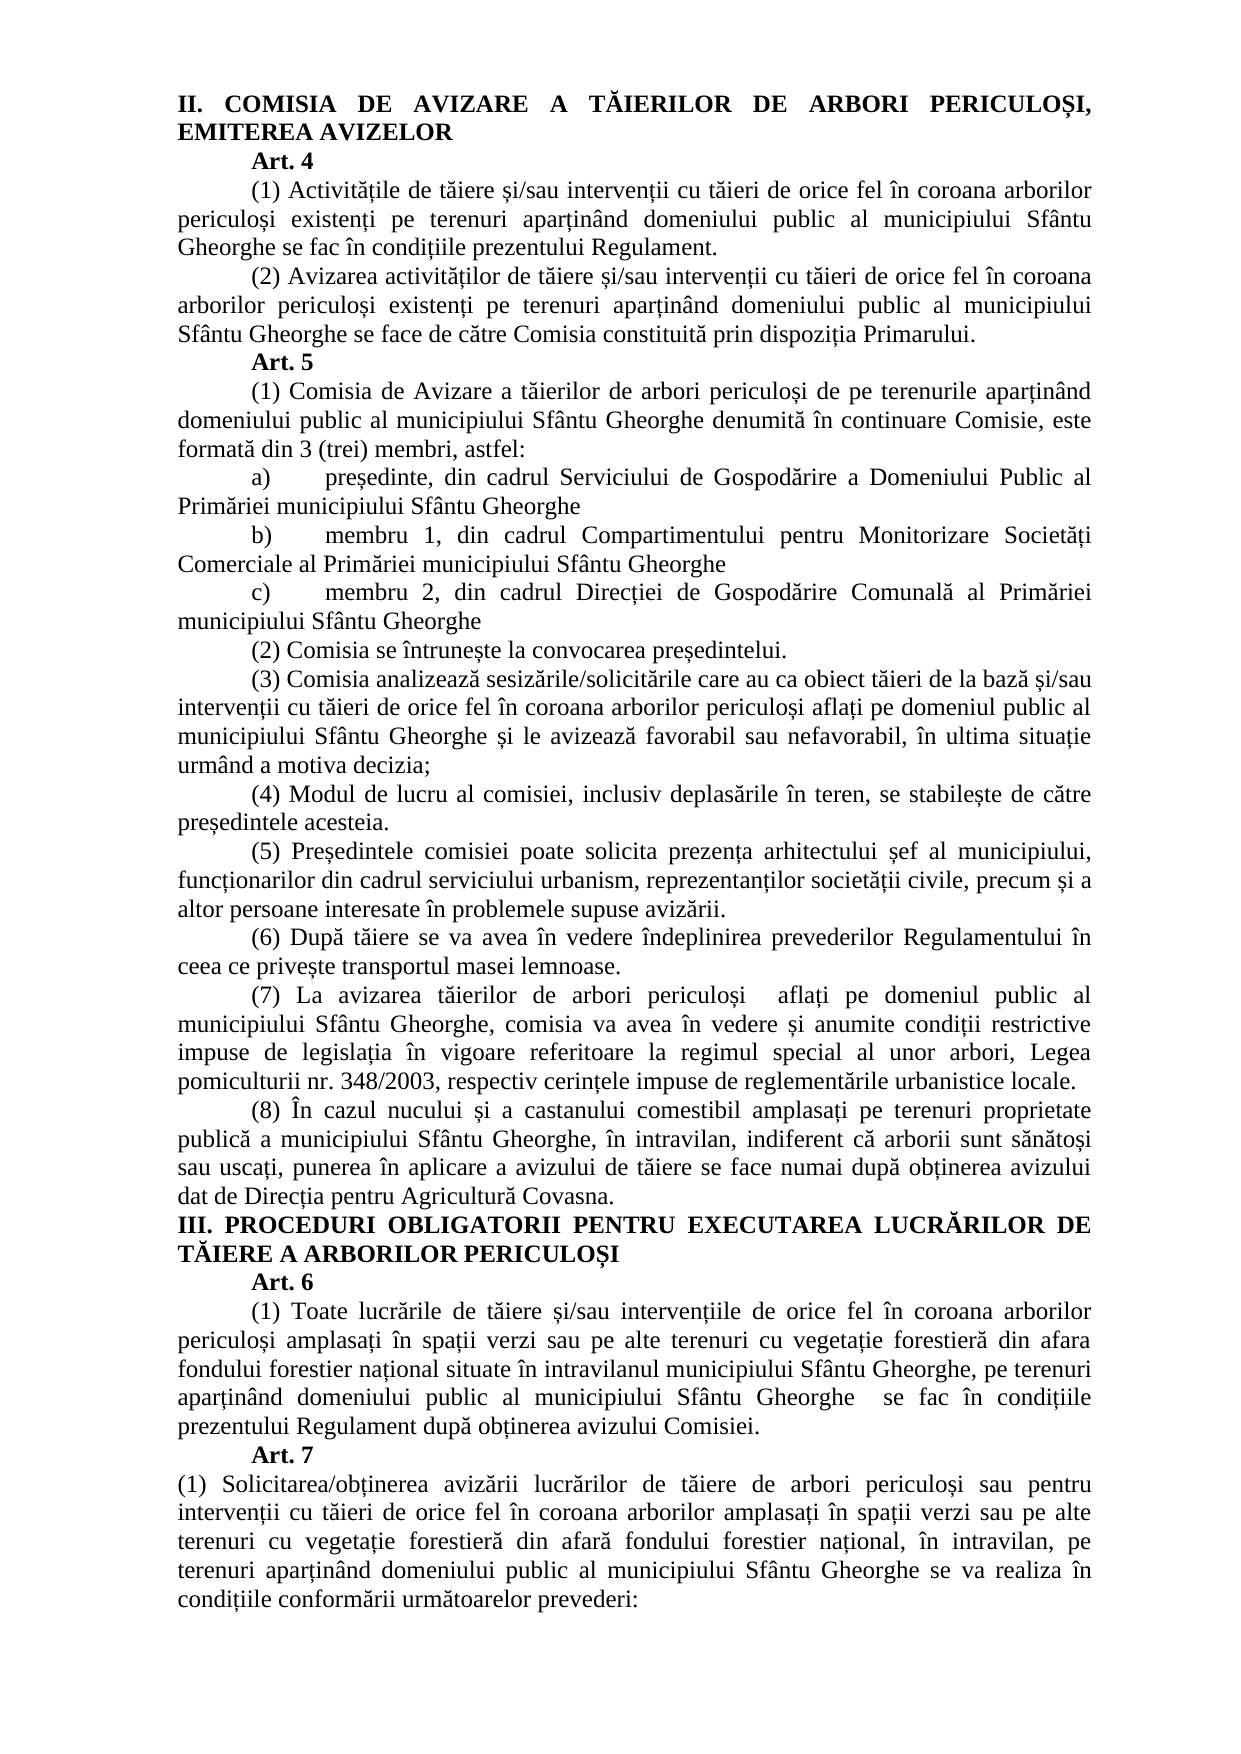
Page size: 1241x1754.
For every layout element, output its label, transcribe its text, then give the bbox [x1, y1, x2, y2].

text (1) Comisia de Avizare a tăierilor de arbori periculoși de pe terenurile aparținând domeniului public al municipiului Sfântu Gheorghe denumită în continuare Comisie, este formată din 3 (trei) membri, astfel: [177, 376, 1092, 462]
text III. PROCEDURI OBLIGATORII PENTRU EXECUTAREA LUCRĂRILOR DE TĂIERE A ARBORILOR PERICULOȘI [177, 1210, 1092, 1267]
text II. COMISIA DE AVIZARE A TĂIERILOR DE ARBORI PERICULOȘI, EMITEREA AVIZELOR [177, 89, 1092, 146]
text (2) Comisia se întrunește la convocarea președintelui. [177, 635, 1092, 664]
text (1) Solicitarea/obținerea avizării lucrărilor de tăiere de arbori periculoși sau pentru intervenții cu tăieri de orice fel în coroana arborilor amplasați în spații verzi sau pe alte terenuri cu vegetație forestieră din afară fondului forestier național, în intravilan, pe terenuri aparținând domeniului public al municipiului Sfântu Gheorghe se va realiza în condițiile conformării următoarelor prevederi: [177, 1469, 1092, 1612]
text (4) Modul de lucru al comisiei, inclusiv deplasările în teren, se stabilește de către președintele acesteia. [177, 779, 1092, 836]
text Art. 4 [177, 146, 1092, 175]
text Art. 5 [177, 347, 1092, 376]
list membru 1, din cadrul Compartimentului pentru Monitorizare Societăți Comerciale al Primăriei municipiului Sfântu Gheorghe [177, 520, 1092, 577]
list președinte, din cadrul Serviciului de Gospodărire a Domeniului Public al Primăriei municipiului Sfântu Gheorghe [177, 462, 1092, 520]
text (3) Comisia analizează sesizările/solicitările care au ca obiect tăieri de la bază și/sau intervenții cu tăieri de orice fel în coroana arborilor periculoși aflați pe domeniul public al municipiului Sfântu Gheorghe și le avizează favorabil sau nefavorabil, în ultima situație urmând a motiva decizia; [177, 664, 1092, 779]
text (7) La avizarea tăierilor de arbori periculoși aflați pe domeniul public al municipiului Sfântu Gheorghe, comisia va avea în vedere și anumite condiții restrictive impuse de legislația în vigoare referitoare la regimul special al unor arbori, Legea pomiculturii nr. 348/2003, respectiv cerințele impuse de reglementările urbanistice locale. [177, 980, 1092, 1095]
text (1) Activitățile de tăiere și/sau intervenții cu tăieri de orice fel în coroana arborilor periculoși existenți pe terenuri aparținând domeniului public al municipiului Sfântu Gheorghe se fac în condițiile prezentului Regulament. [177, 175, 1092, 261]
text (1) Toate lucrările de tăiere și/sau intervențiile de orice fel în coroana arborilor periculoși amplasați în spații verzi sau pe alte terenuri cu vegetație forestieră din afara fondului forestier național situate în intravilanul municipiului Sfântu Gheorghe, pe terenuri aparținând domeniului public al municipiului Sfântu Gheorghe se fac în condițiile prezentului Regulament după obținerea avizului Comisiei. [177, 1296, 1092, 1440]
text Art. 7 [177, 1440, 1092, 1469]
list membru 2, din cadrul Direcției de Gospodărire Comunală al Primăriei municipiului Sfântu Gheorghe [177, 577, 1092, 635]
text (2) Avizarea activităților de tăiere și/sau intervenții cu tăieri de orice fel în coroana arborilor periculoși existenți pe terenuri aparținând domeniului public al municipiului Sfântu Gheorghe se face de către Comisia constituită prin dispoziția Primarului. [177, 261, 1092, 347]
text (8) În cazul nucului și a castanului comestibil amplasați pe terenuri proprietate publică a municipiului Sfântu Gheorghe, în intravilan, indiferent că arborii sunt sănătoși sau uscați, punerea în aplicare a avizului de tăiere se face numai după obținerea avizului dat de Direcția pentru Agricultură Covasna. [177, 1095, 1092, 1210]
text Art. 6 [177, 1267, 1092, 1296]
text (5) Președintele comisiei poate solicita prezența arhitectului șef al municipiului, funcționarilor din cadrul serviciului urbanism, reprezentanților societății civile, precum și a altor persoane interesate în problemele supuse avizării. [177, 836, 1092, 922]
text (6) După tăiere se va avea în vedere îndeplinirea prevederilor Regulamentului în ceea ce privește transportul masei lemnoase. [177, 922, 1092, 980]
